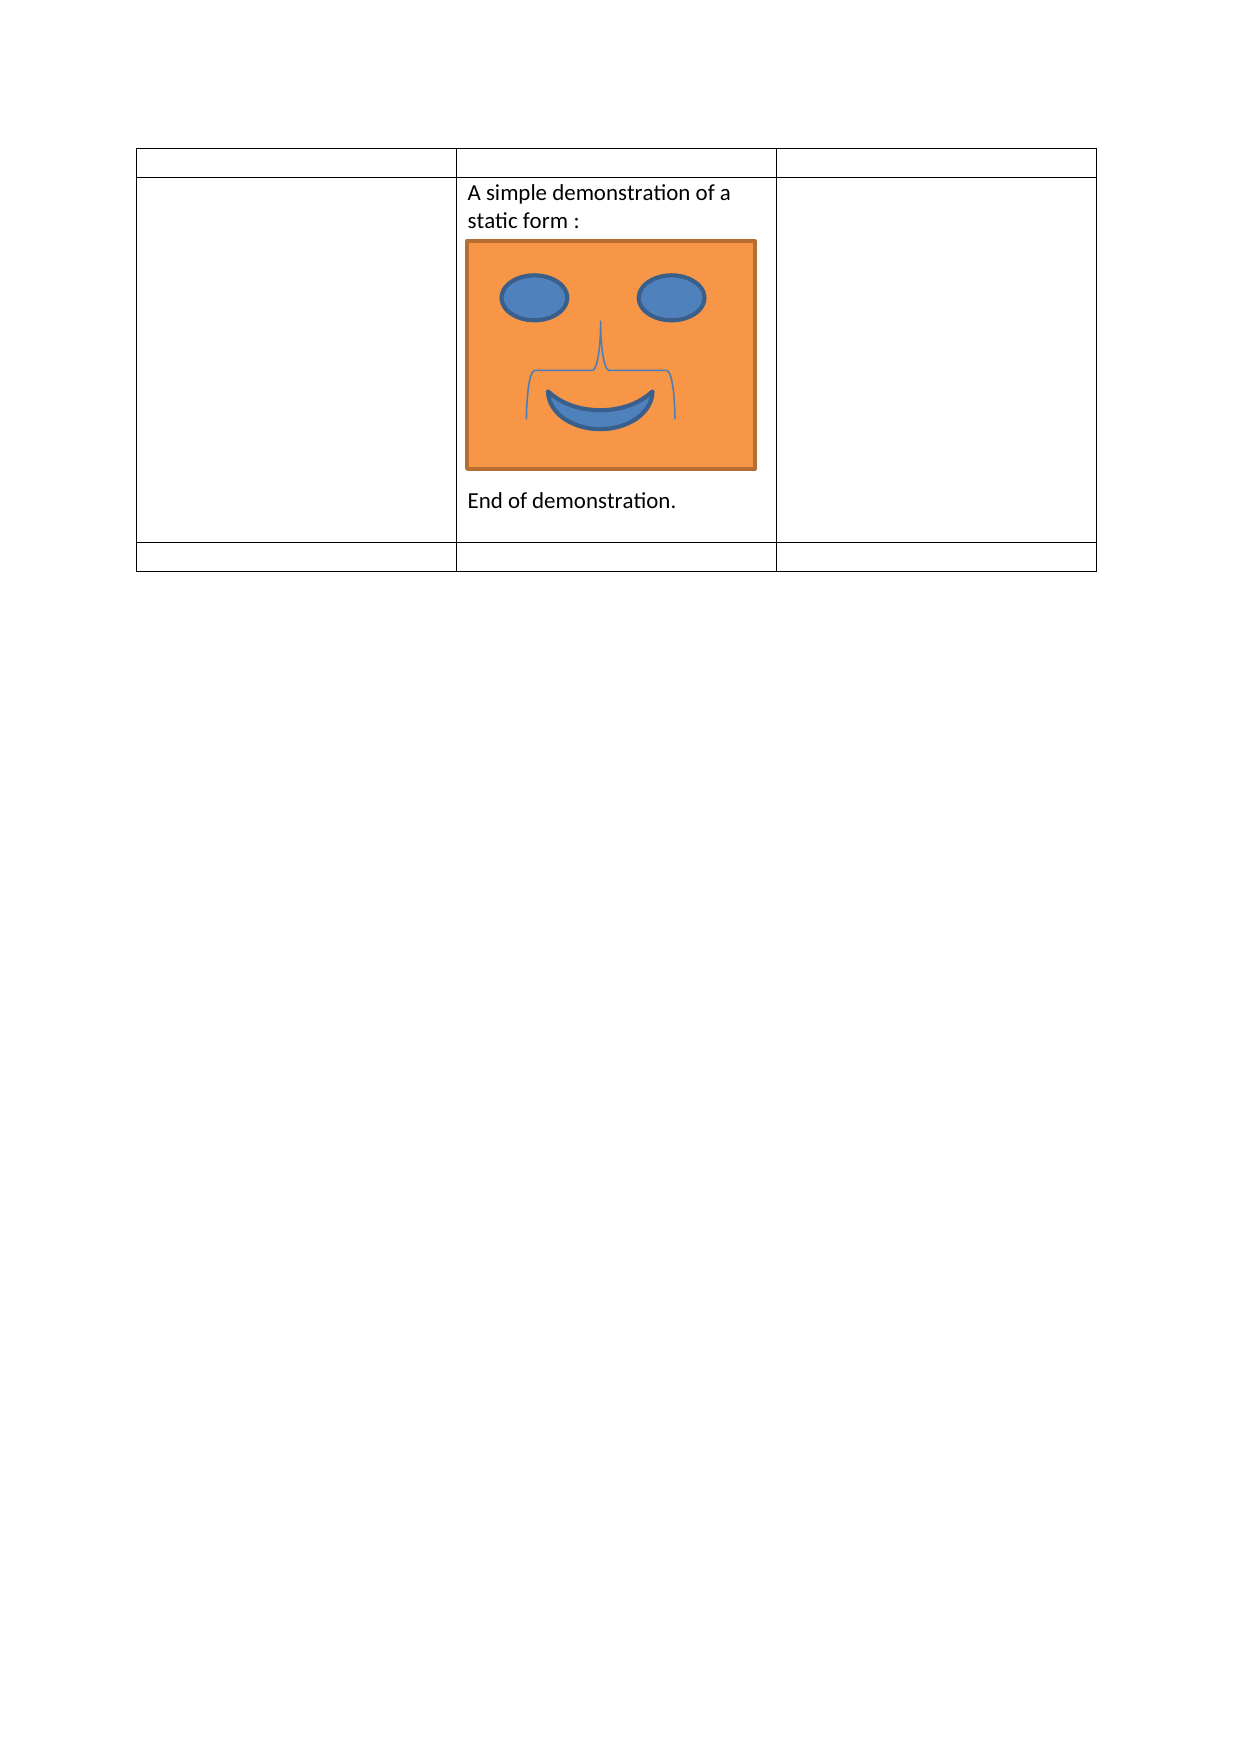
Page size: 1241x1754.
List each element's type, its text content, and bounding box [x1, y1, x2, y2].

table_cell [137, 543, 456, 571]
table_cell [777, 543, 1096, 571]
table_cell [137, 178, 456, 542]
table_cell [457, 543, 776, 571]
table_header [777, 149, 1096, 177]
table_header [457, 149, 776, 177]
table_cell [777, 178, 1096, 542]
table_header [137, 149, 456, 177]
table_cell A simple demonstration of a static form : End of demonstration. [457, 178, 776, 542]
